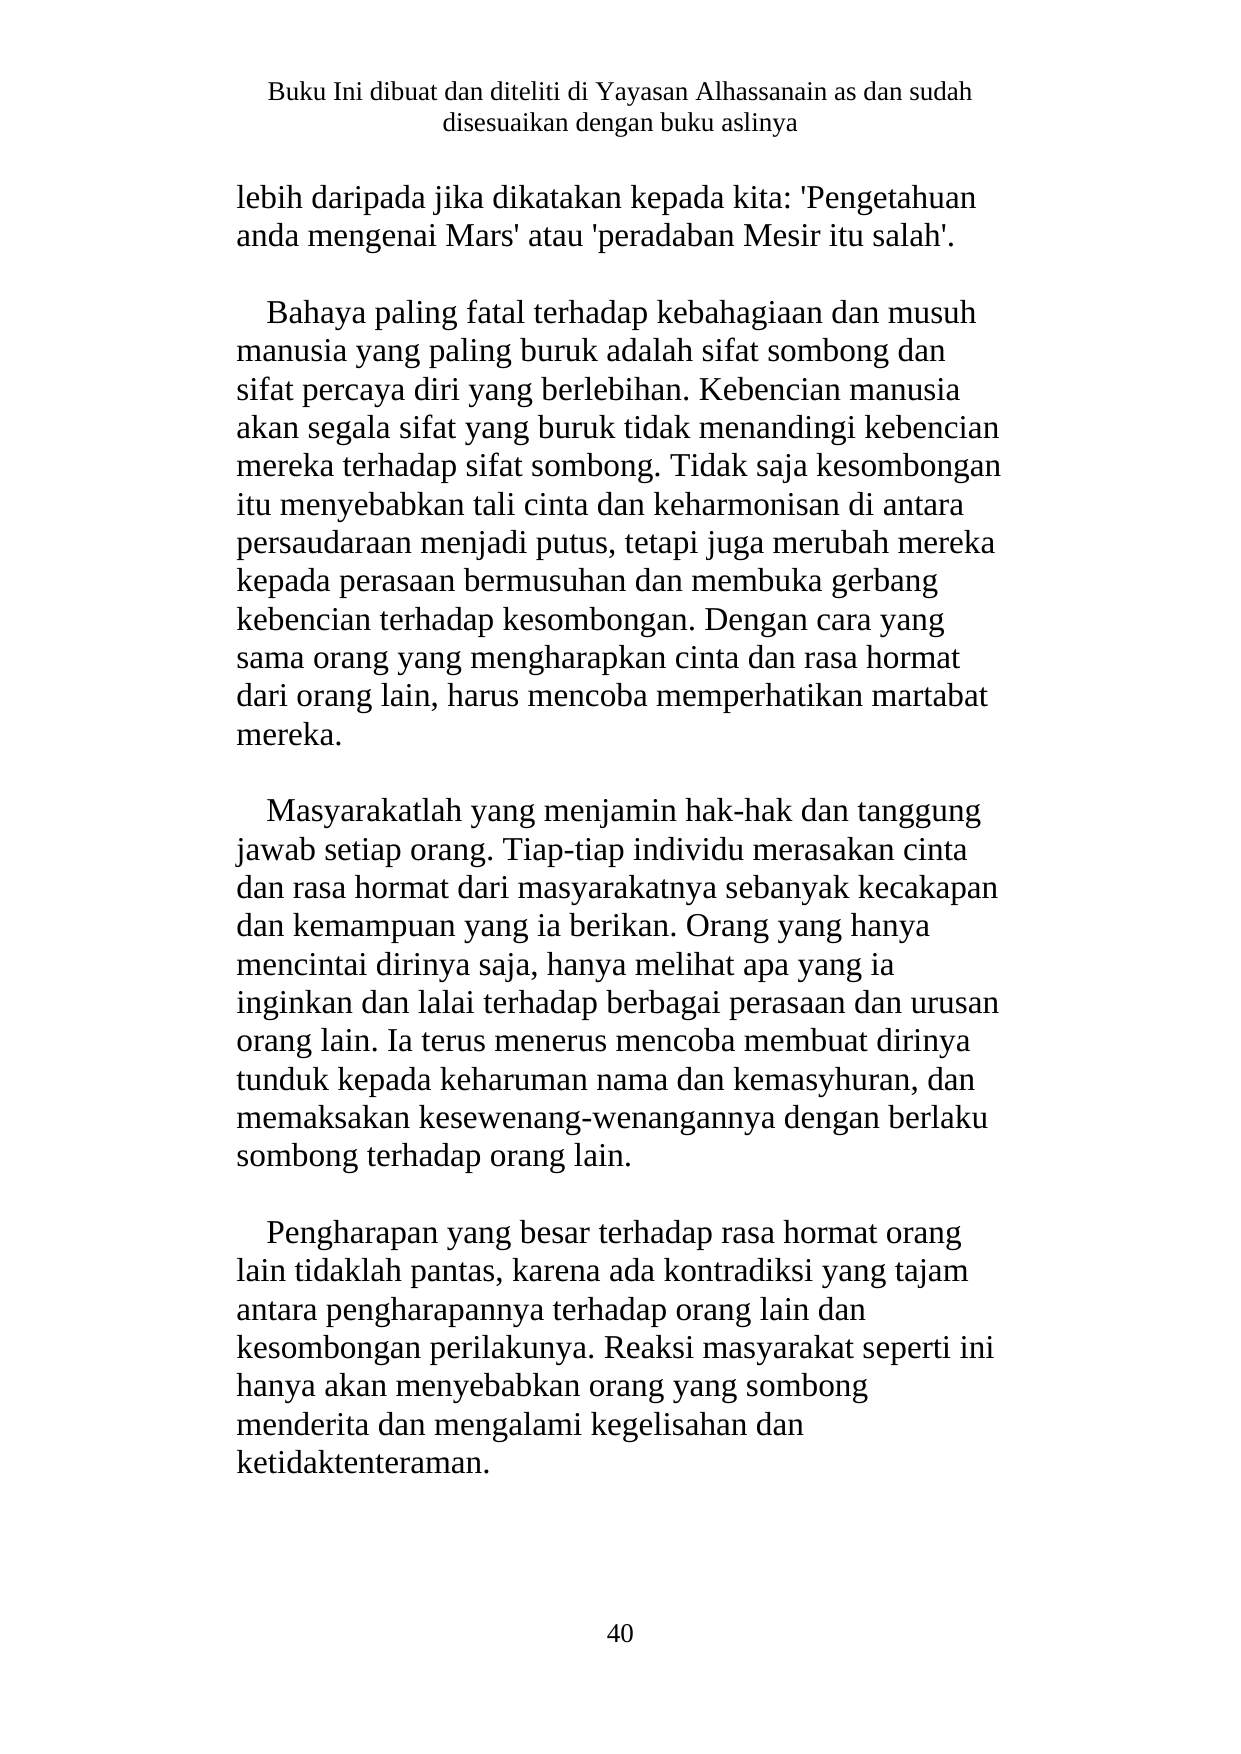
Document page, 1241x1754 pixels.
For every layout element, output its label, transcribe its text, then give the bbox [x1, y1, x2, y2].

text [236, 177, 1004, 254]
text Pengharapan yang besar terhadap rasa hormat orang lain tidaklah pantas, karena ada kontradiksi yang tajam antara pengharapannya terhadap orang lain dan kesombongan perilakunya. Reaksi masyarakat seperti ini hanya akan menyebabkan orang yang sombong menderita dan mengalami kegelisahan dan ketidaktenteraman. [236, 1212, 1004, 1481]
text Masyarakatlah yang menjamin hak-hak dan tanggung jawab setiap orang. Tiap-tiap individu merasakan cinta dan rasa hormat dari masyarakatnya sebanyak kecakapan dan kemampuan yang ia berikan. Orang yang hanya mencintai dirinya saja, hanya melihat apa yang ia inginkan dan lalai terhadap berbagai perasaan dan urusan orang lain. Ia terus menerus mencoba membuat dirinya tunduk kepada keharuman nama dan kemasyhuran, dan memaksakan kesewenang-wenangannya dengan berlaku sombong terhadap orang lain. [236, 791, 1004, 1174]
text Bahaya paling fatal terhadap kebahagiaan dan musuh manusia yang paling buruk adalah sifat sombong dan sifat percaya diri yang berlebihan. Kebencian manusia akan segala sifat yang buruk tidak menandingi kebencian mereka terhadap sifat sombong. Tidak saja kesombongan itu menyebabkan tali cinta dan keharmonisan di antara persaudaraan menjadi putus, tetapi juga merubah mereka kepada perasaan bermusuhan dan membuka gerbang kebencian terhadap kesombongan. Dengan cara yang sama orang yang mengharapkan cinta dan rasa hormat dari orang lain, harus mencoba memperhatikan martabat mereka. [236, 292, 1004, 752]
